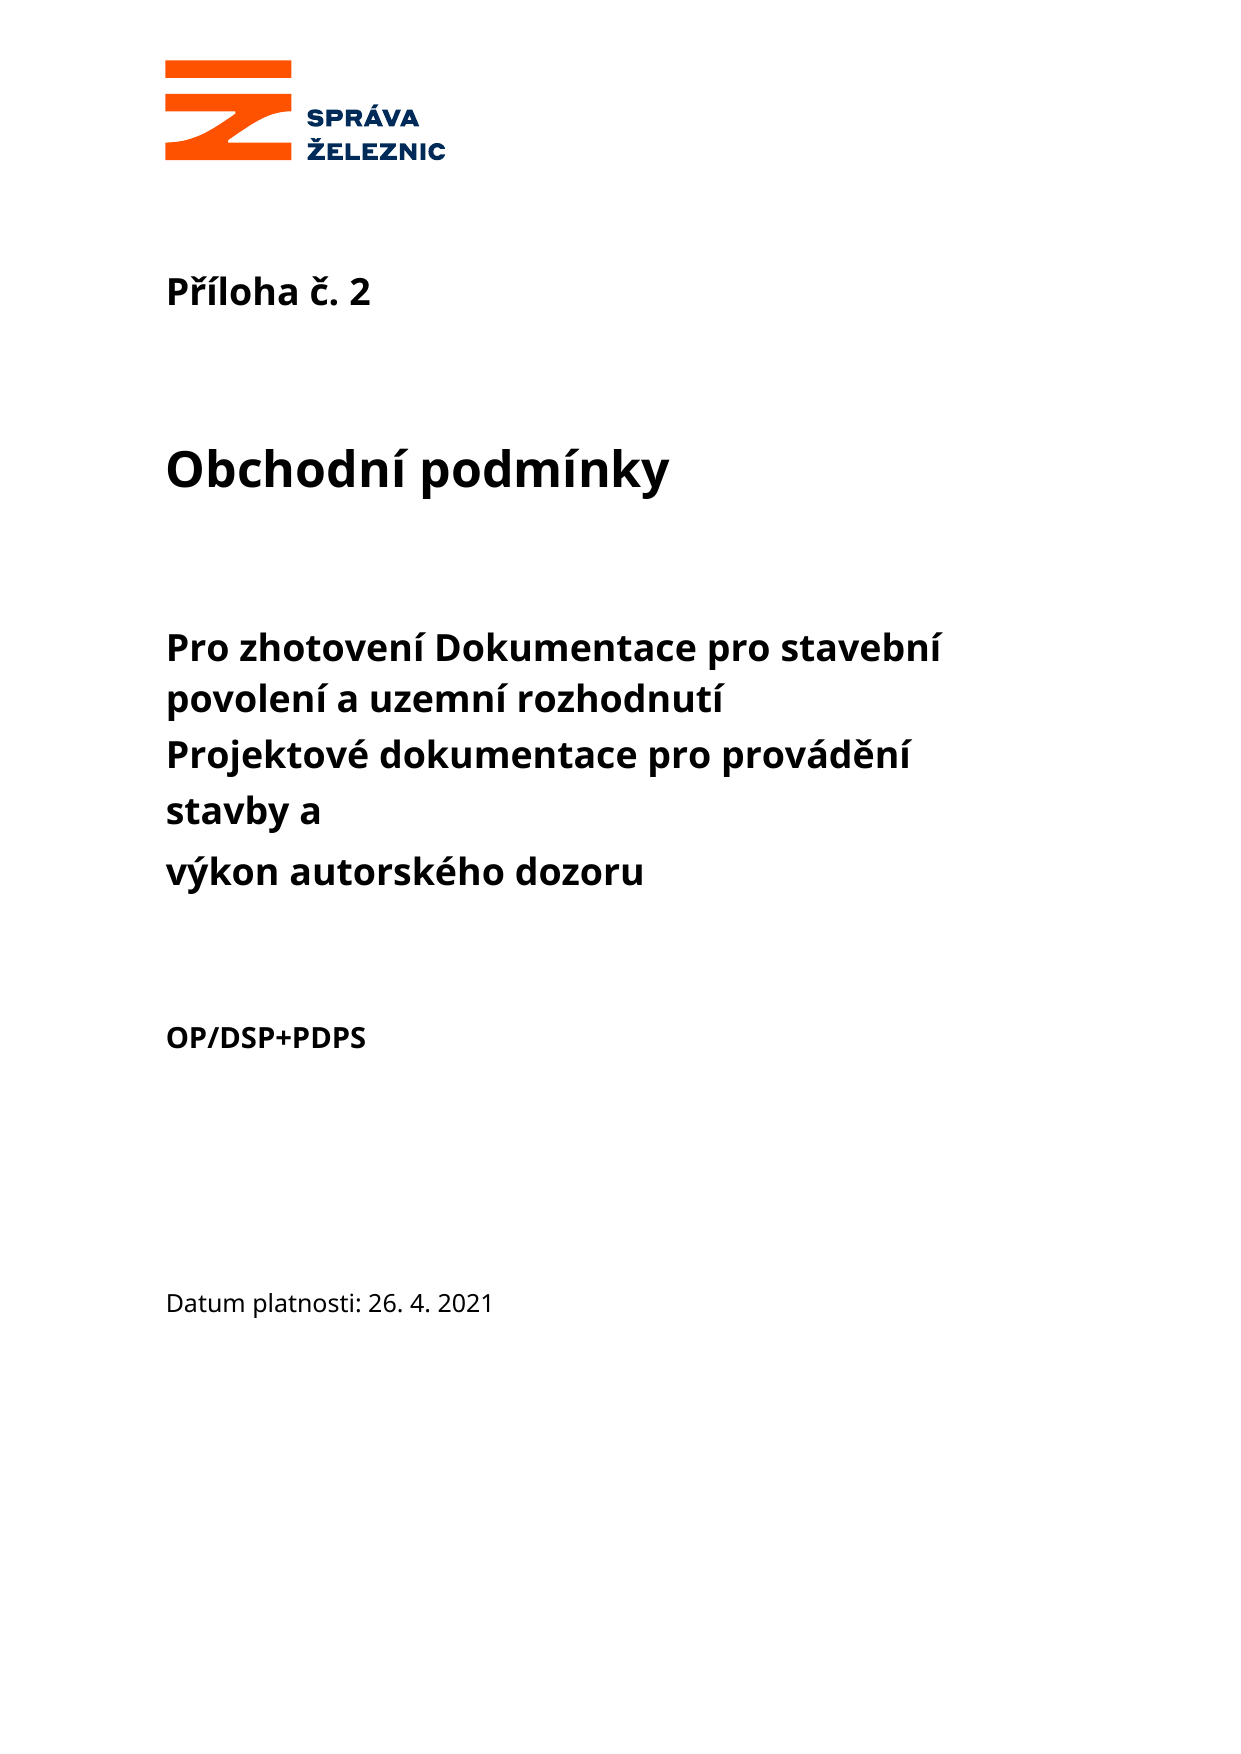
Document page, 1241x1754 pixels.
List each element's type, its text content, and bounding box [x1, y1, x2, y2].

text Projektové dokumentace pro provádění stavby a [166, 728, 1000, 835]
text Datum platnosti: 26. 4. 2021 [166, 1286, 1088, 1320]
text Pro zhotovení Dokumentace pro stavební povolení a uzemní rozhodnutí [166, 621, 1088, 723]
text OP/DSP+PDPS [166, 1018, 1088, 1057]
title Obchodní podmínky [166, 434, 1088, 502]
text Příloha č. 2 [166, 266, 1088, 317]
text výkon autorského dozoru [166, 845, 1000, 896]
